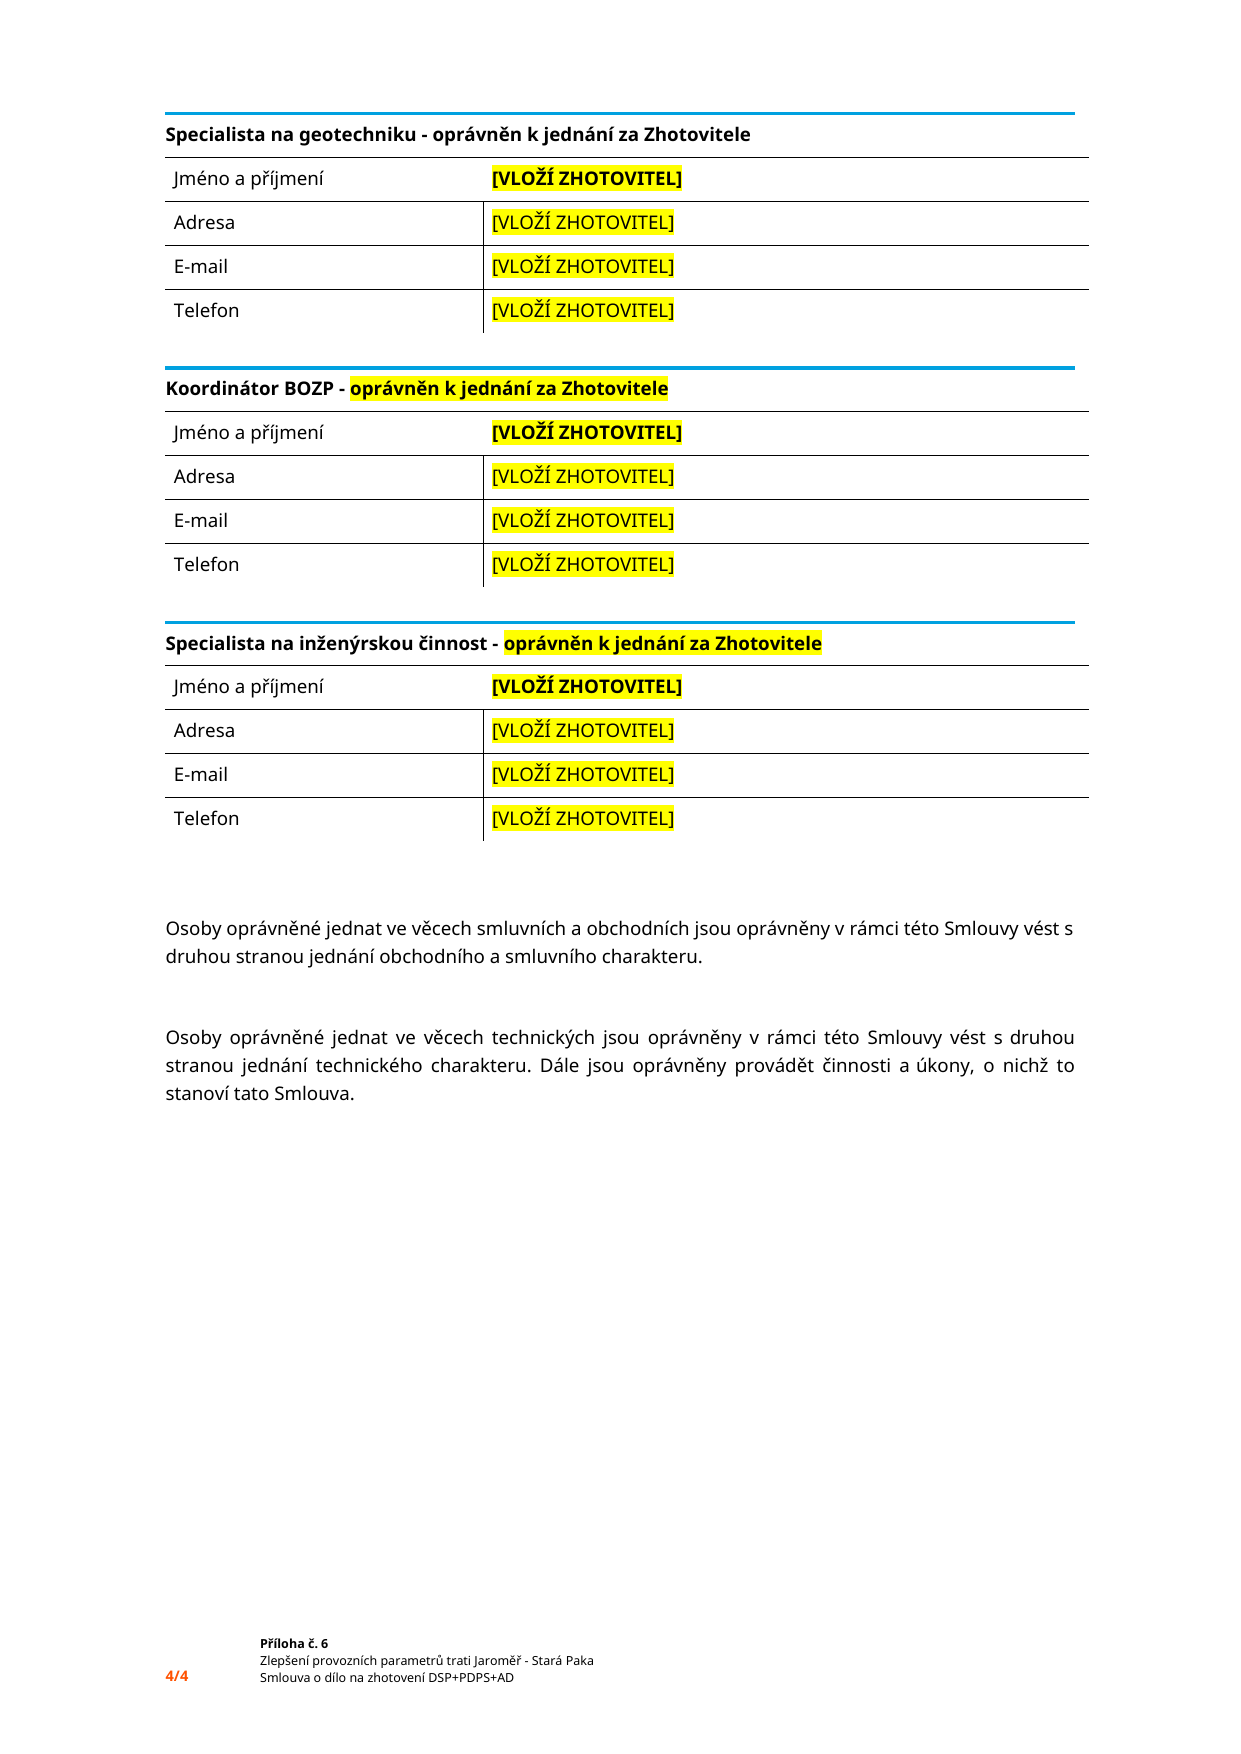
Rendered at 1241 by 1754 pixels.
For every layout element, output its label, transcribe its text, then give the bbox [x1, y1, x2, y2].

text Specialista na inženýrskou činnost - oprávněn k jednání za Zhotovitele [165, 624, 1075, 655]
table_cell [VLOŽÍ ZHOTOVITEL] [484, 754, 1089, 797]
table_header [VLOŽÍ ZHOTOVITEL] [484, 158, 1089, 201]
table_cell E-mail [165, 500, 483, 543]
table_header [VLOŽÍ ZHOTOVITEL] [484, 666, 1089, 709]
table_cell Adresa [165, 456, 483, 499]
text Koordinátor BOZP - oprávněn k jednání za Zhotovitele [165, 370, 1075, 401]
table_header [VLOŽÍ ZHOTOVITEL] [484, 412, 1089, 455]
table_cell E-mail [165, 246, 483, 289]
table_header Jméno a příjmení [165, 666, 484, 709]
table_cell [VLOŽÍ ZHOTOVITEL] [484, 290, 1089, 332]
table_cell [VLOŽÍ ZHOTOVITEL] [484, 202, 1089, 245]
text Specialista na geotechniku - oprávněn k jednání za Zhotovitele [165, 115, 1075, 147]
text Osoby oprávněné jednat ve věcech smluvních a obchodních jsou oprávněny v rámci této Smlouvy vést s druhou stranou jednání obchodního a smluvního charakteru. [165, 915, 1075, 969]
table_cell Telefon [165, 290, 483, 332]
table_header Jméno a příjmení [165, 412, 484, 455]
table_cell Telefon [165, 544, 483, 587]
table_cell [VLOŽÍ ZHOTOVITEL] [484, 798, 1089, 841]
table_cell Adresa [165, 710, 483, 753]
table_cell [VLOŽÍ ZHOTOVITEL] [484, 544, 1089, 587]
table_cell [VLOŽÍ ZHOTOVITEL] [484, 246, 1089, 289]
table_header Jméno a příjmení [165, 158, 484, 201]
table_cell [VLOŽÍ ZHOTOVITEL] [484, 456, 1089, 499]
text Osoby oprávněné jednat ve věcech technických jsou oprávněny v rámci této Smlouvy vést s druhou stranou jednání technického charakteru. Dále jsou oprávněny provádět činnosti a úkony, o nichž to stanoví tato Smlouva. [165, 1024, 1075, 1106]
table_cell [VLOŽÍ ZHOTOVITEL] [484, 710, 1089, 753]
table_cell E-mail [165, 754, 483, 797]
table_cell Telefon [165, 798, 483, 841]
table_cell [VLOŽÍ ZHOTOVITEL] [484, 500, 1089, 543]
table_cell Adresa [165, 202, 483, 245]
